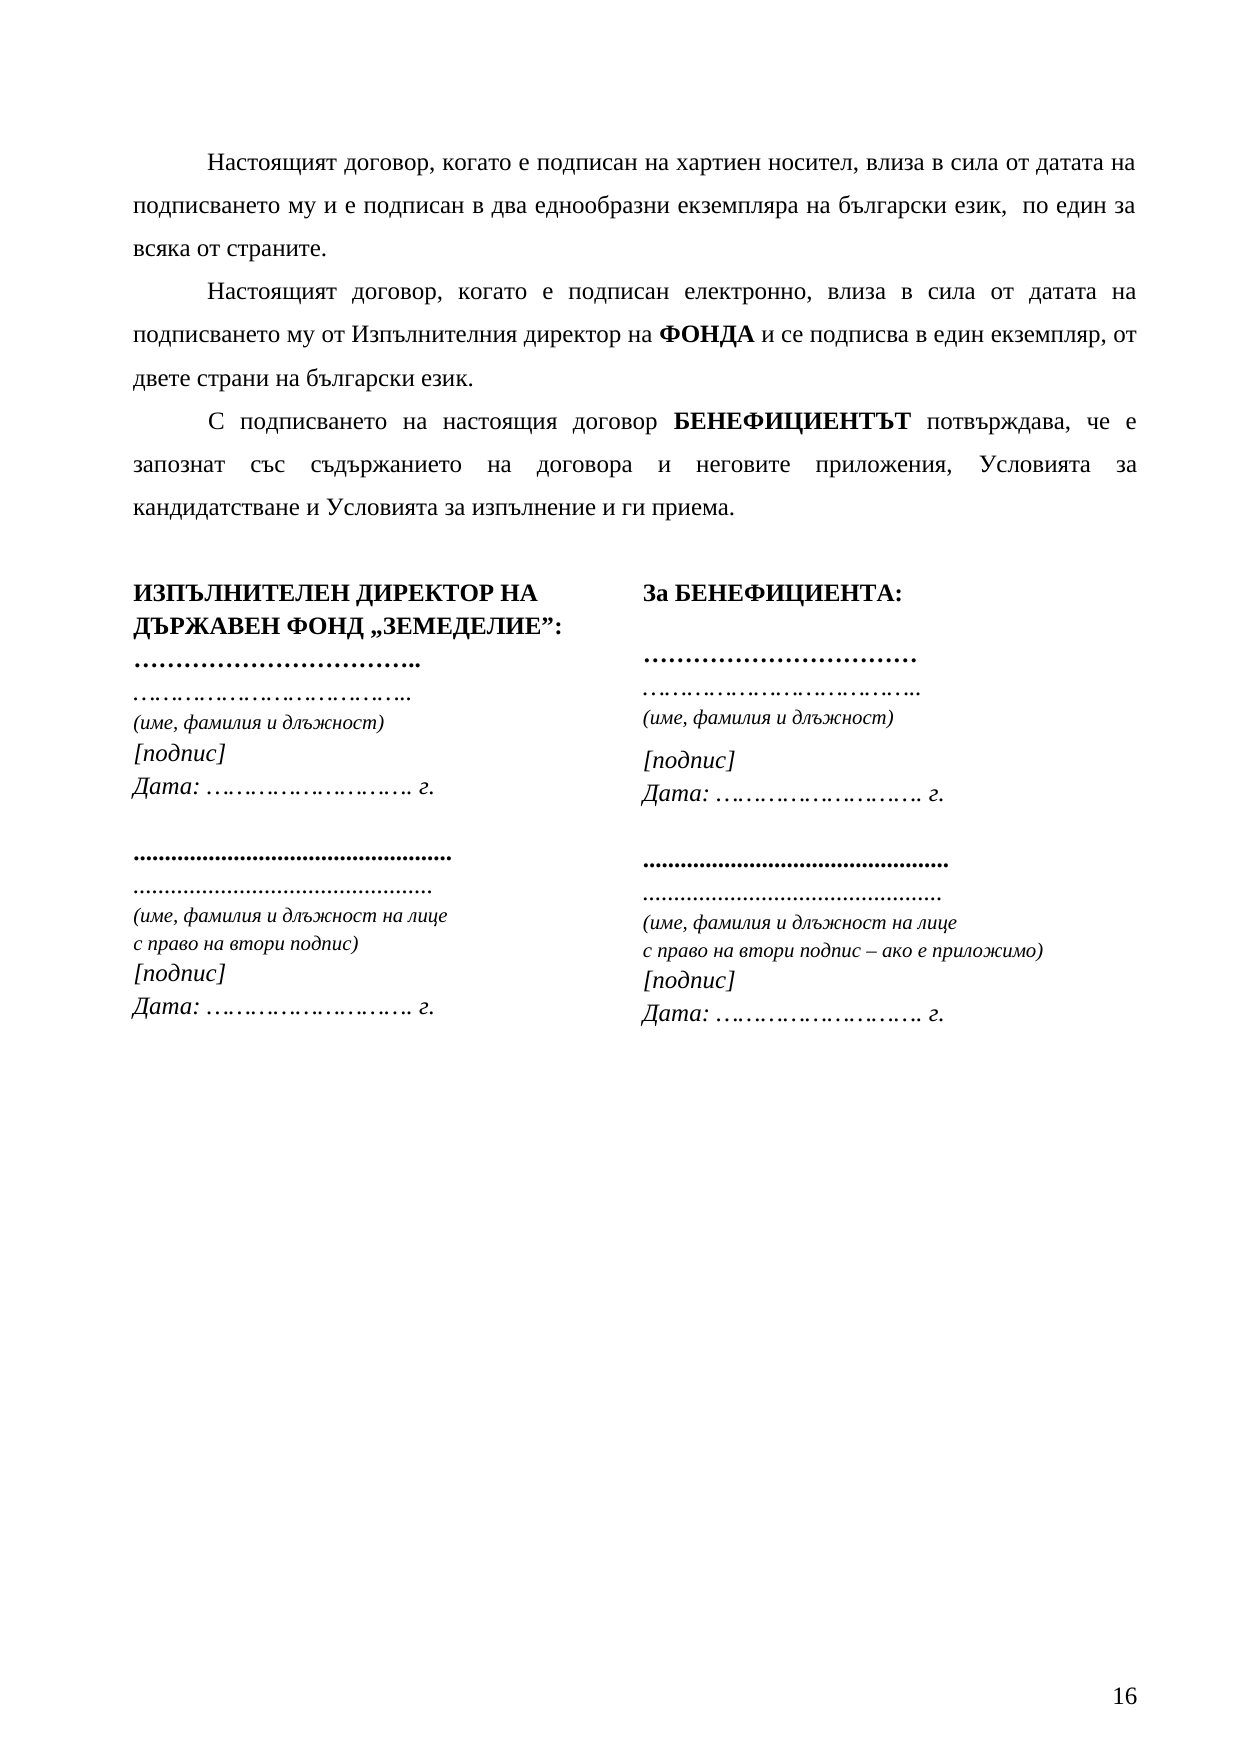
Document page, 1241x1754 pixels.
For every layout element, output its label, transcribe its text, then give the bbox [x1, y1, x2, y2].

table_header За БЕНЕФИЦИЕНТА: …………………………… ……………………………….. (име, фамилия и длъжност) [подпис] Дата: ………………………. г. ................................................. ................................................ (име, фамилия и длъжност на лице с право на втори подпис – ако е приложимо) [подпис] Дата: ………………………. г. [631, 578, 1100, 1031]
table_header ИЗПЪЛНИТЕЛЕН ДИРЕКТОР НА ДЪРЖАВЕН ФОНД „ЗЕМЕДЕЛИЕ”: …………………………….. ……………………………….. (име, фамилия и длъжност) [подпис] Дата: ………………………. г. ................................................... ................................................ (име, фамилия и длъжност на лице с право на втори подпис) [подпис] Дата: ………………………. г. [122, 578, 631, 1031]
text Настоящият договор, когато е подписан на хартиен носител, влиза в сила от датата на подписването му и е подписан в два еднообразни екземпляра на български език, по един за всяка от страните. [133, 147, 1137, 262]
text С подписването на настоящия договор БЕНЕФИЦИЕНТЪТ потвърждава, че е запознат със съдържанието на договора и неговите приложения, Условията за кандидатстване и Условията за изпълнение и ги приема. [133, 406, 1137, 521]
text Настоящият договор, когато е подписан електронно, влиза в сила от датата на подписването му от Изпълнителния директор на ФОНДА и се подписва в един екземпляр, от двете страни на български език. [133, 276, 1137, 391]
